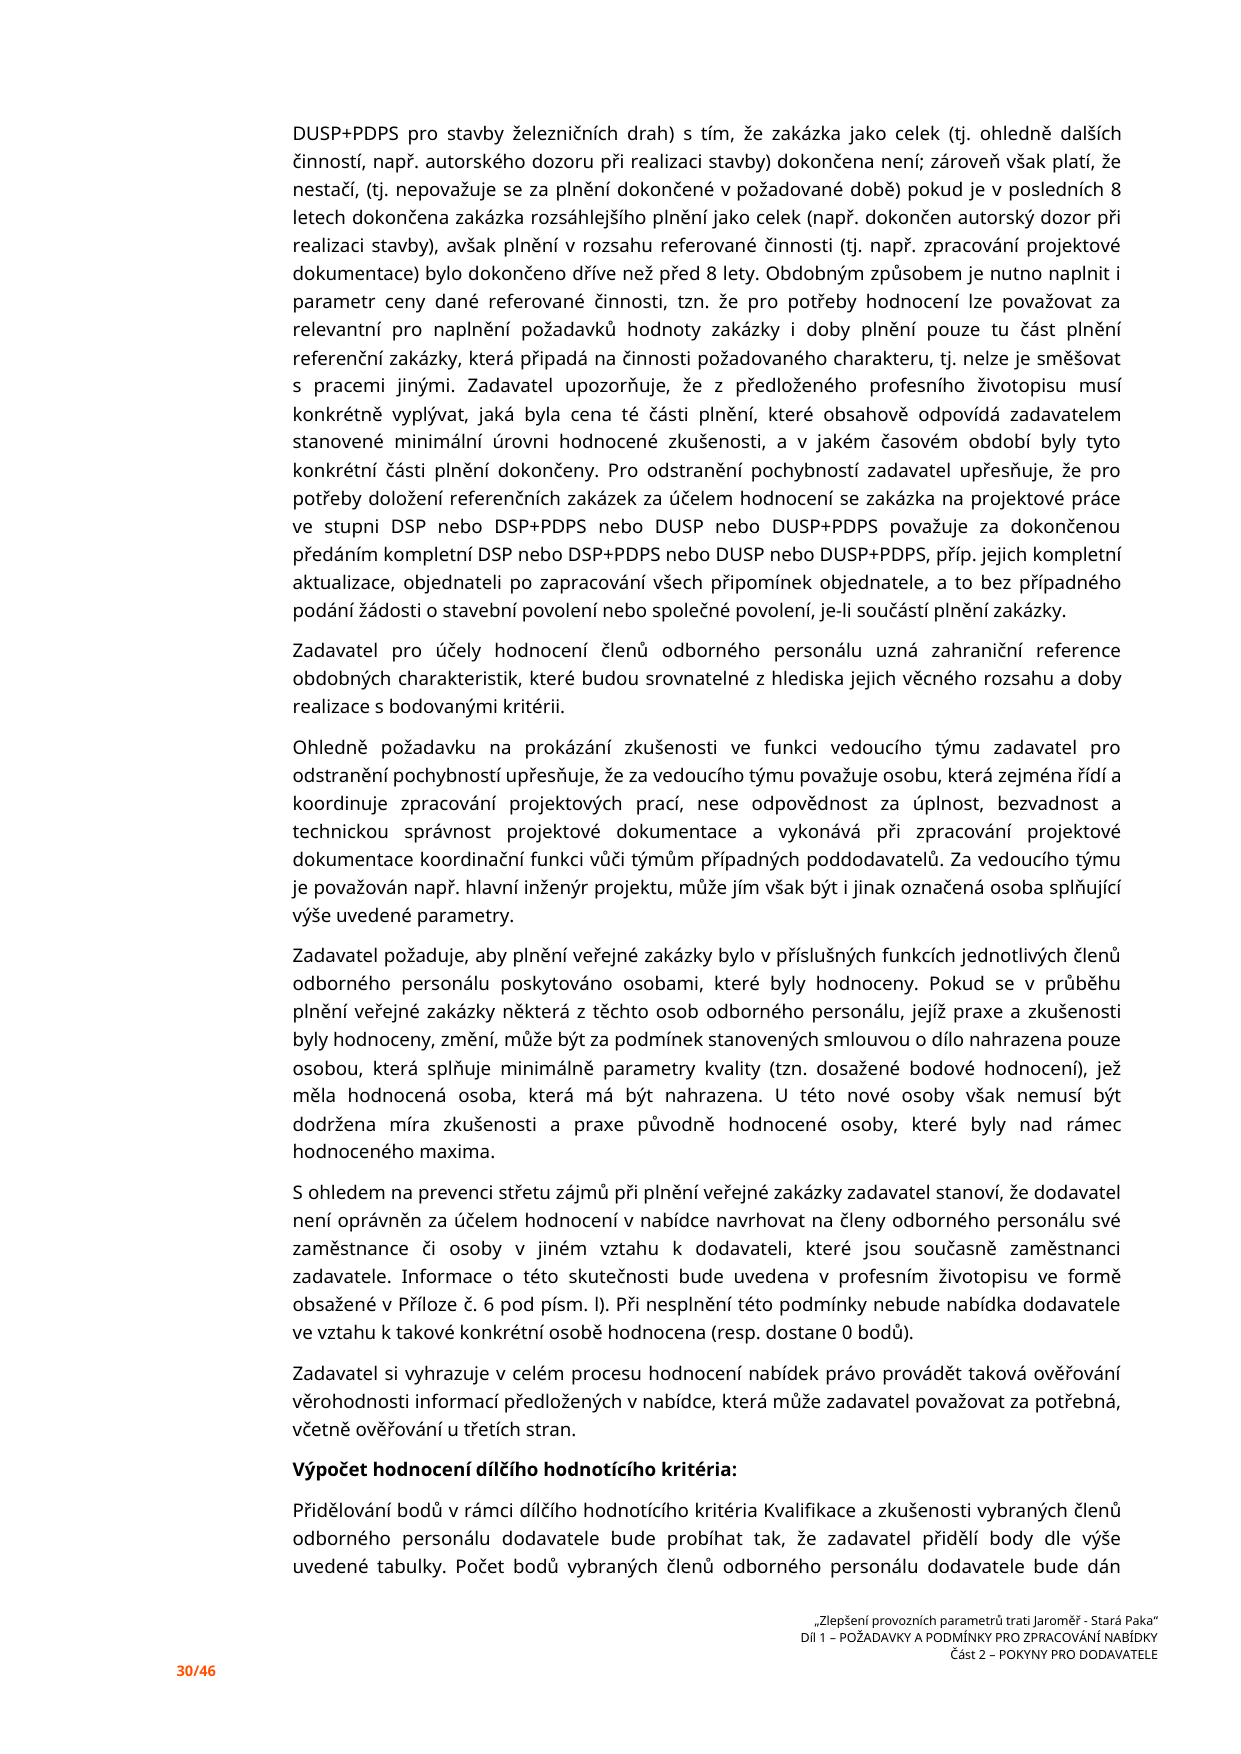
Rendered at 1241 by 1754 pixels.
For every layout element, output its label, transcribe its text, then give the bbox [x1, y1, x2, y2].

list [292, 1497, 1122, 1579]
list Výpočet hodnocení dílčího hodnotícího kritéria: [292, 1457, 1122, 1482]
list S ohledem na prevenci střetu zájmů při plnění veřejné zakázky zadavatel stanoví, že dodavatel není oprávněn za účelem hodnocení v nabídce navrhovat na členy odborného personálu své zaměstnance či osoby v jiném vztahu k dodavateli, které jsou současně zaměstnanci zadavatele. Informace o této skutečnosti bude uvedena v profesním životopisu ve formě obsažené v Příloze č. 6 pod písm. l). Při nesplnění této podmínky nebude nabídka dodavatele ve vztahu k takové konkrétní osobě hodnocena (resp. dostane 0 bodů). [292, 1179, 1122, 1345]
list Zadavatel pro účely hodnocení členů odborného personálu uzná zahraniční reference obdobných charakteristik, které budou srovnatelné z hlediska jejich věcného rozsahu a doby realizace s bodovanými kritérii. [292, 637, 1122, 719]
list Zadavatel požaduje, aby plnění veřejné zakázky bylo v příslušných funkcích jednotlivých členů odborného personálu poskytováno osobami, které byly hodnoceny. Pokud se v průběhu plnění veřejné zakázky některá z těchto osob odborného personálu, jejíž praxe a zkušenosti byly hodnoceny, změní, může být za podmínek stanovených smlouvou o dílo nahrazena pouze osobou, která splňuje minimálně parametry kvality (tzn. dosažené bodové hodnocení), jež měla hodnocená osoba, která má být nahrazena. U této nové osoby však nemusí být dodržena míra zkušenosti a praxe původně hodnocené osoby, které byly nad rámec hodnoceného maxima. [292, 943, 1122, 1164]
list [292, 121, 1122, 622]
list Ohledně požadavku na prokázání zkušenosti ve funkci vedoucího týmu zadavatel pro odstranění pochybností upřesňuje, že za vedoucího týmu považuje osobu, která zejména řídí a koordinuje zpracování projektových prací, nese odpovědnost za úplnost, bezvadnost a technickou správnost projektové dokumentace a vykonává při zpracování projektové dokumentace koordinační funkci vůči týmům případných poddodavatelů. Za vedoucího týmu je považován např. hlavní inženýr projektu, může jím však být i jinak označená osoba splňující výše uvedené parametry. [292, 734, 1122, 928]
list Zadavatel si vyhrazuje v celém procesu hodnocení nabídek právo provádět taková ověřování věrohodnosti informací předložených v nabídce, která může zadavatel považovat za potřebná, včetně ověřování u třetích stran. [292, 1360, 1122, 1442]
